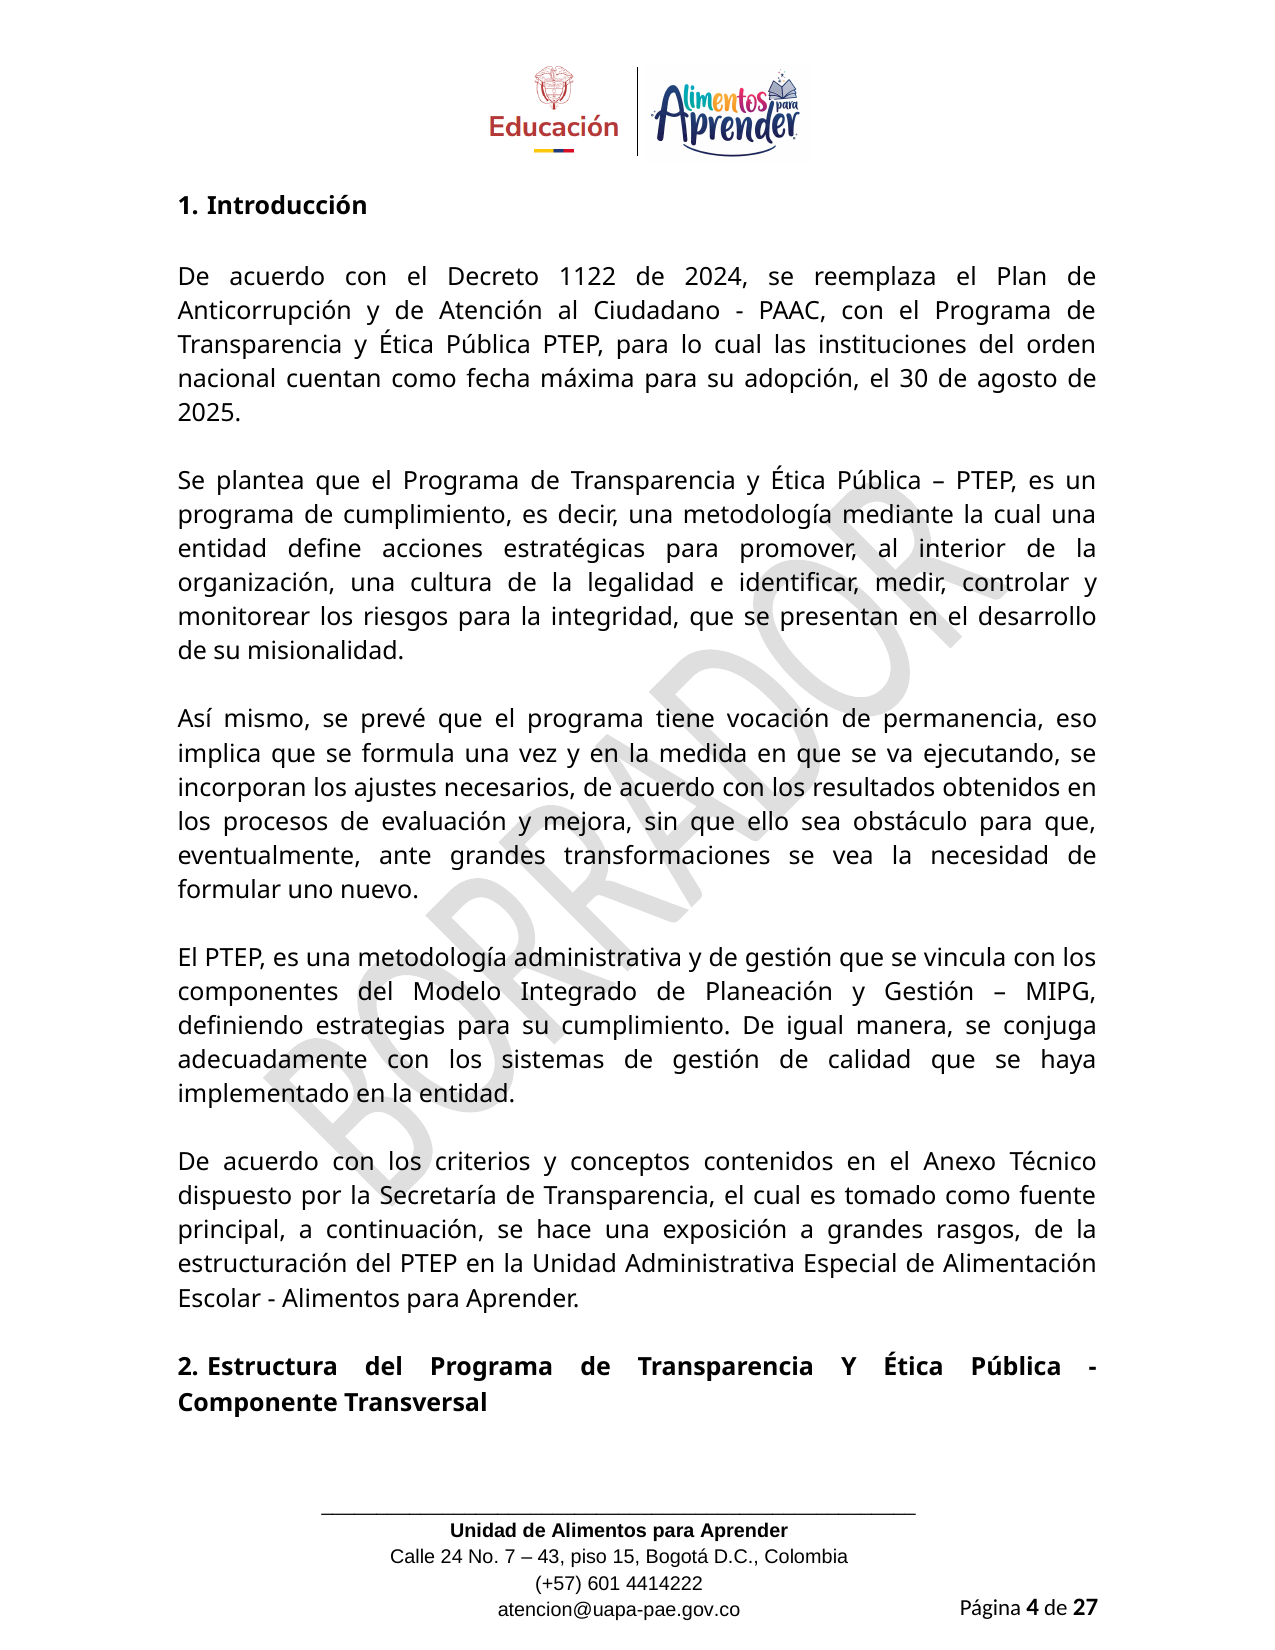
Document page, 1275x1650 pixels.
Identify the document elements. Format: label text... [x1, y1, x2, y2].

text Así mismo, se prevé que el programa tiene vocación de permanencia, eso implica que se formula una vez y en la medida en que se va ejecutando, se incorporan los ajustes necesarios, de acuerdo con los resultados obtenidos en los procesos de evaluación y mejora, sin que ello sea obstáculo para que, eventualmente, ante grandes transformaciones se vea la necesidad de formular uno nuevo. [177, 701, 1098, 906]
text Se plantea que el Programa de Transparencia y Ética Pública – PTEP, es un programa de cumplimiento, es decir, una metodología mediante la cual una entidad define acciones estratégicas para promover, al interior de la organización, una cultura de la legalidad e identificar, medir, controlar y monitorear los riesgos para la integridad, que se presentan en el desarrollo de su misionalidad. [177, 463, 1098, 667]
text El PTEP, es una metodología administrativa y de gestión que se vincula con los componentes del Modelo Integrado de Planeación y Gestión – MIPG, definiendo estrategias para su cumplimiento. De igual manera, se conjuga adecuadamente con los sistemas de gestión de calidad que se haya implementado en la entidad. [177, 939, 1098, 1110]
subtitle Introducción [177, 187, 1098, 222]
text De acuerdo con los criterios y conceptos contenidos en el Anexo Técnico dispuesto por la Secretaría de Transparencia, el cual es tomado como fuente principal, a continuación, se hace una exposición a grandes rasgos, de la estructuración del PTEP en la Unidad Administrativa Especial de Alimentación Escolar - Alimentos para Aprender. [177, 1144, 1098, 1314]
text De acuerdo con el Decreto 1122 de 2024, se reemplaza el Plan de Anticorrupción y de Atención al Ciudadano - PAAC, con el Programa de Transparencia y Ética Pública PTEP, para lo cual las instituciones del orden nacional cuentan como fecha máxima para su adopción, el 30 de agosto de 2025. [177, 258, 1098, 429]
picture [465, 61, 640, 164]
subtitle Estructura del Programa de Transparencia Y Ética Pública - Componente Transversal [177, 1348, 1098, 1419]
picture [646, 65, 810, 163]
